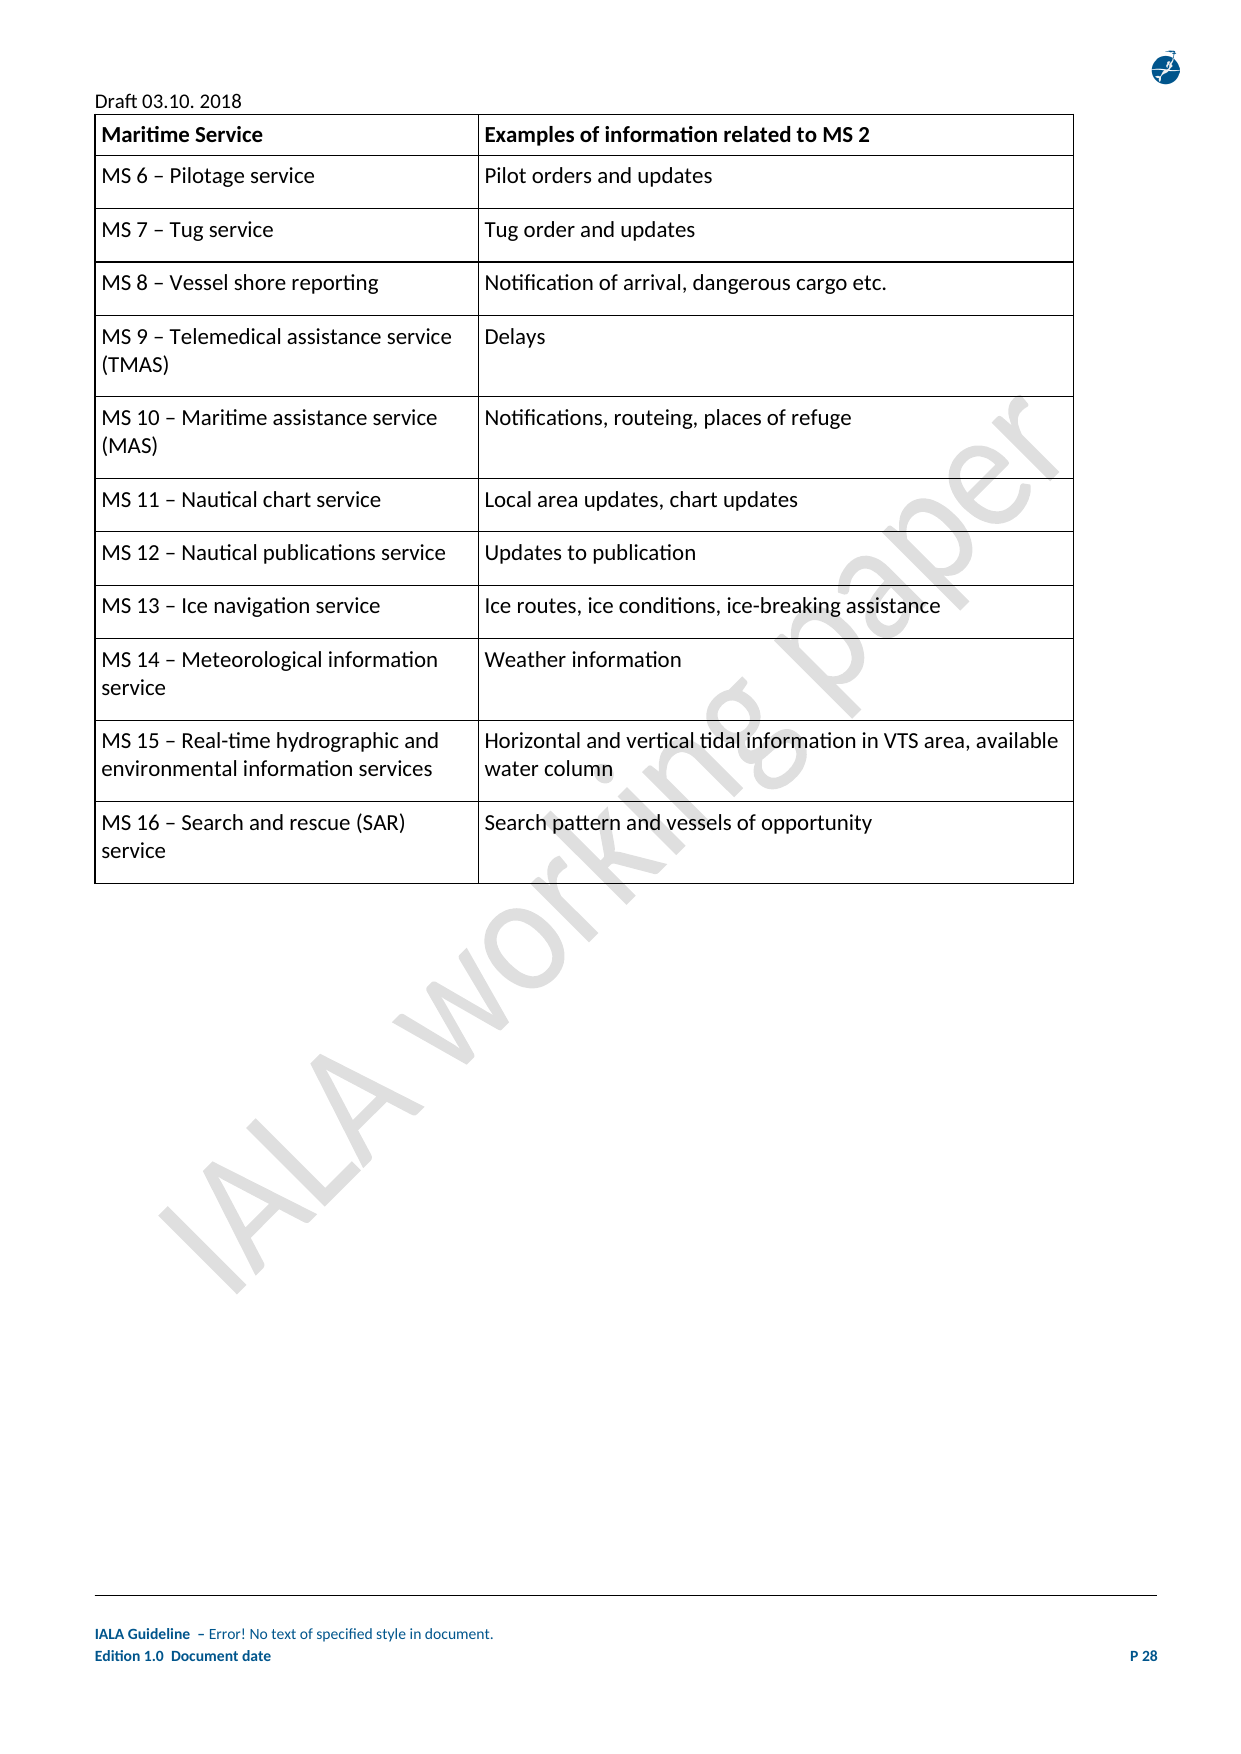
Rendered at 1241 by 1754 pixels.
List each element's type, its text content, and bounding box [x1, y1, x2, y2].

table_cell MS 12 – Nautical publications service [96, 532, 478, 584]
table_cell Ice routes, ice conditions, ice-breaking assistance [479, 586, 1073, 638]
table_cell Notifications, routeing, places of refuge [479, 397, 1073, 478]
table_cell MS 16 – Search and rescue (SAR) service [96, 802, 478, 882]
table_cell MS 10 – Maritime assistance service (MAS) [96, 397, 478, 478]
table_cell Horizontal and vertical tidal information in VTS area, available water column [479, 721, 1073, 801]
table_cell Weather information [479, 639, 1073, 719]
table_cell Local area updates, chart updates [479, 479, 1073, 531]
table_cell MS 14 – Meteorological information service [96, 639, 478, 719]
table_cell MS 9 – Telemedical assistance service (TMAS) [96, 316, 478, 396]
picture [1120, 0, 1239, 119]
table_cell Pilot orders and updates [479, 156, 1073, 208]
table_cell Delays [479, 316, 1073, 396]
table_header Examples of information related to MS 2 [479, 115, 1073, 154]
table_cell Notification of arrival, dangerous cargo etc. [479, 263, 1073, 315]
table_cell MS 8 – Vessel shore reporting [96, 263, 478, 315]
table_cell Tug order and updates [479, 209, 1073, 261]
table_cell MS 15 – Real-time hydrographic and environmental information services [96, 721, 478, 801]
table_cell MS 11 – Nautical chart service [96, 479, 478, 531]
table_cell Updates to publication [479, 532, 1073, 584]
table_cell MS 6 – Pilotage service [96, 156, 478, 208]
table_cell MS 7 – Tug service [96, 209, 478, 261]
table_cell Search pattern and vessels of opportunity [479, 802, 1073, 882]
table_cell MS 13 – Ice navigation service [96, 586, 478, 638]
table_header Maritime Service [96, 115, 478, 154]
